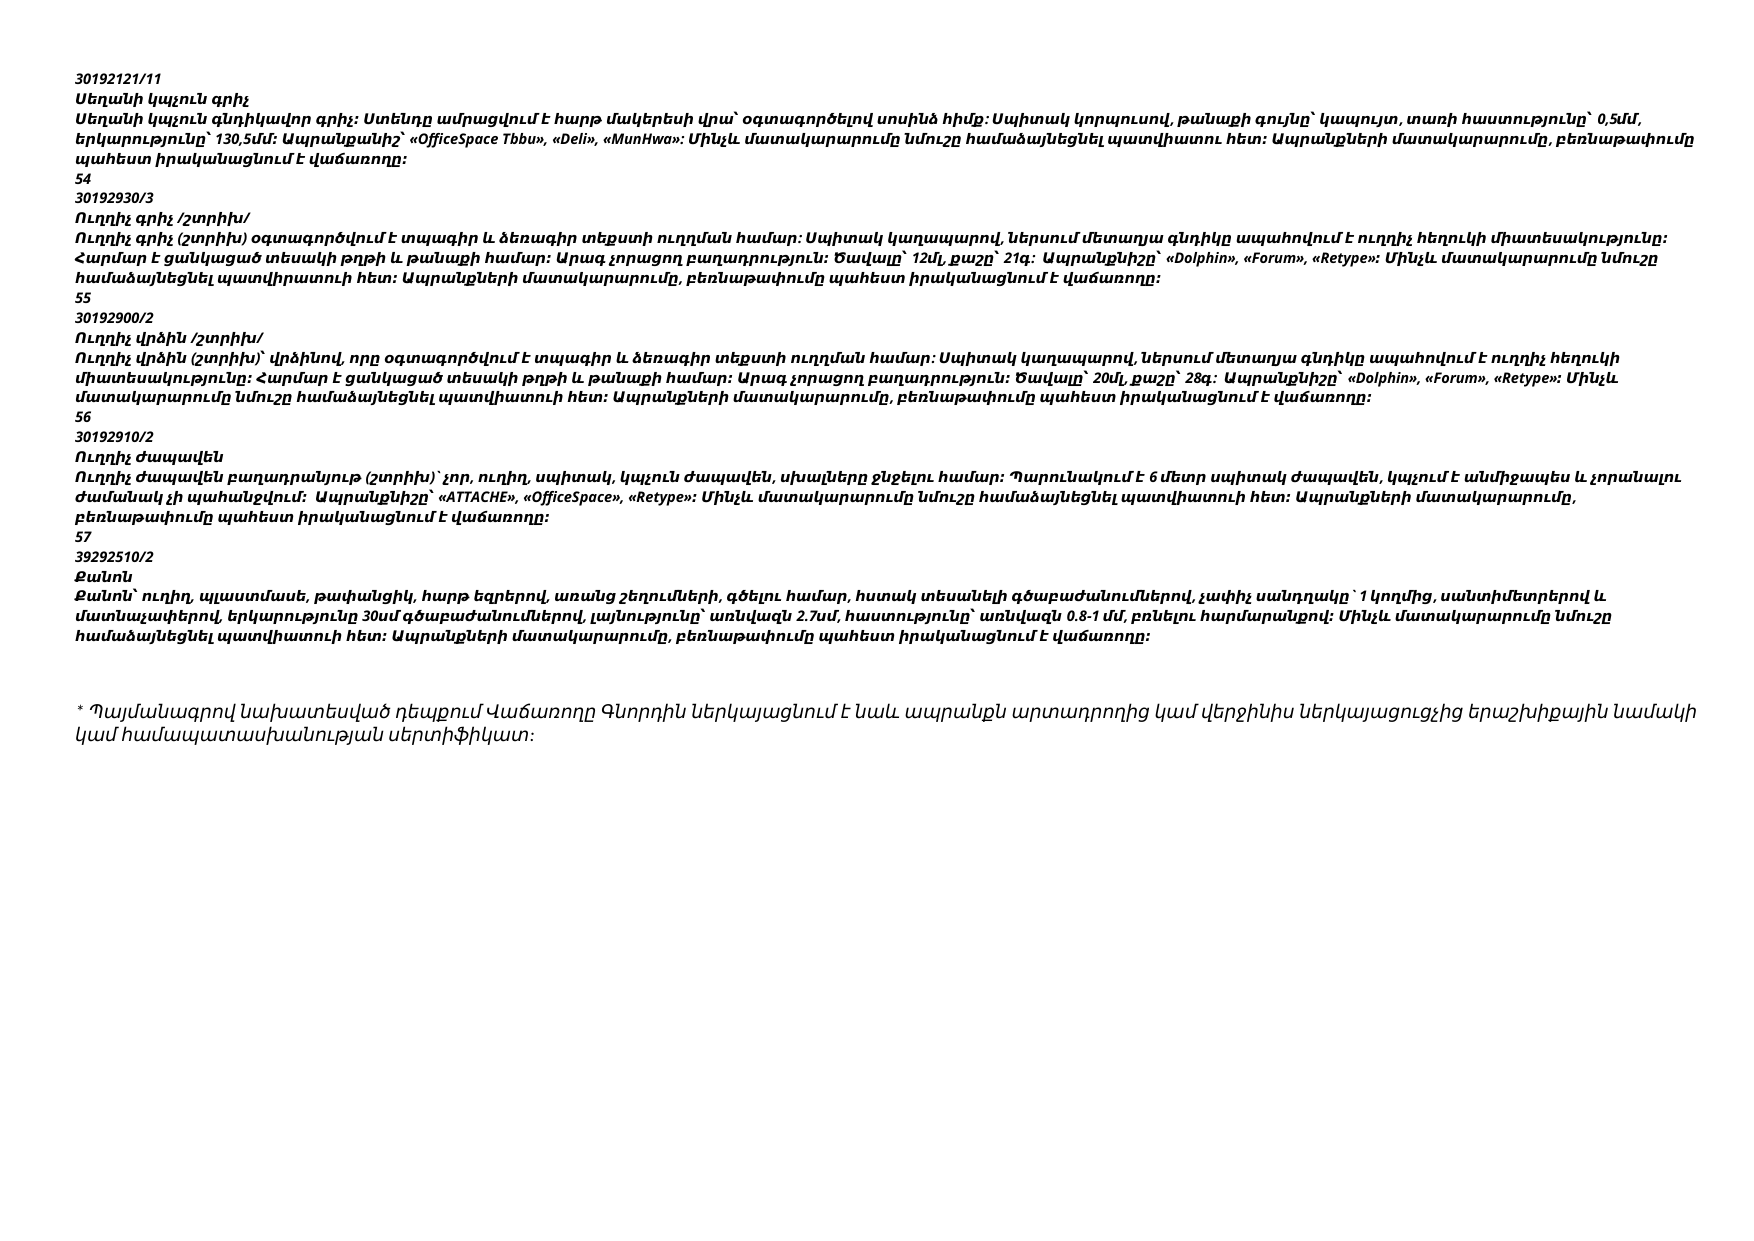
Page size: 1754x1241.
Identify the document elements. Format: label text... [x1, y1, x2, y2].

text * Պայմանագրով նախատեսված դեպքում Վաճառողը Գնորդին ներկայացնում է նաև ապրանքն արտադրողից կամ վերջինիս ներկայացուցչից երաշխիքային նամակի կամ համապատասխանության սերտիֆիկատ: [75, 700, 1698, 746]
